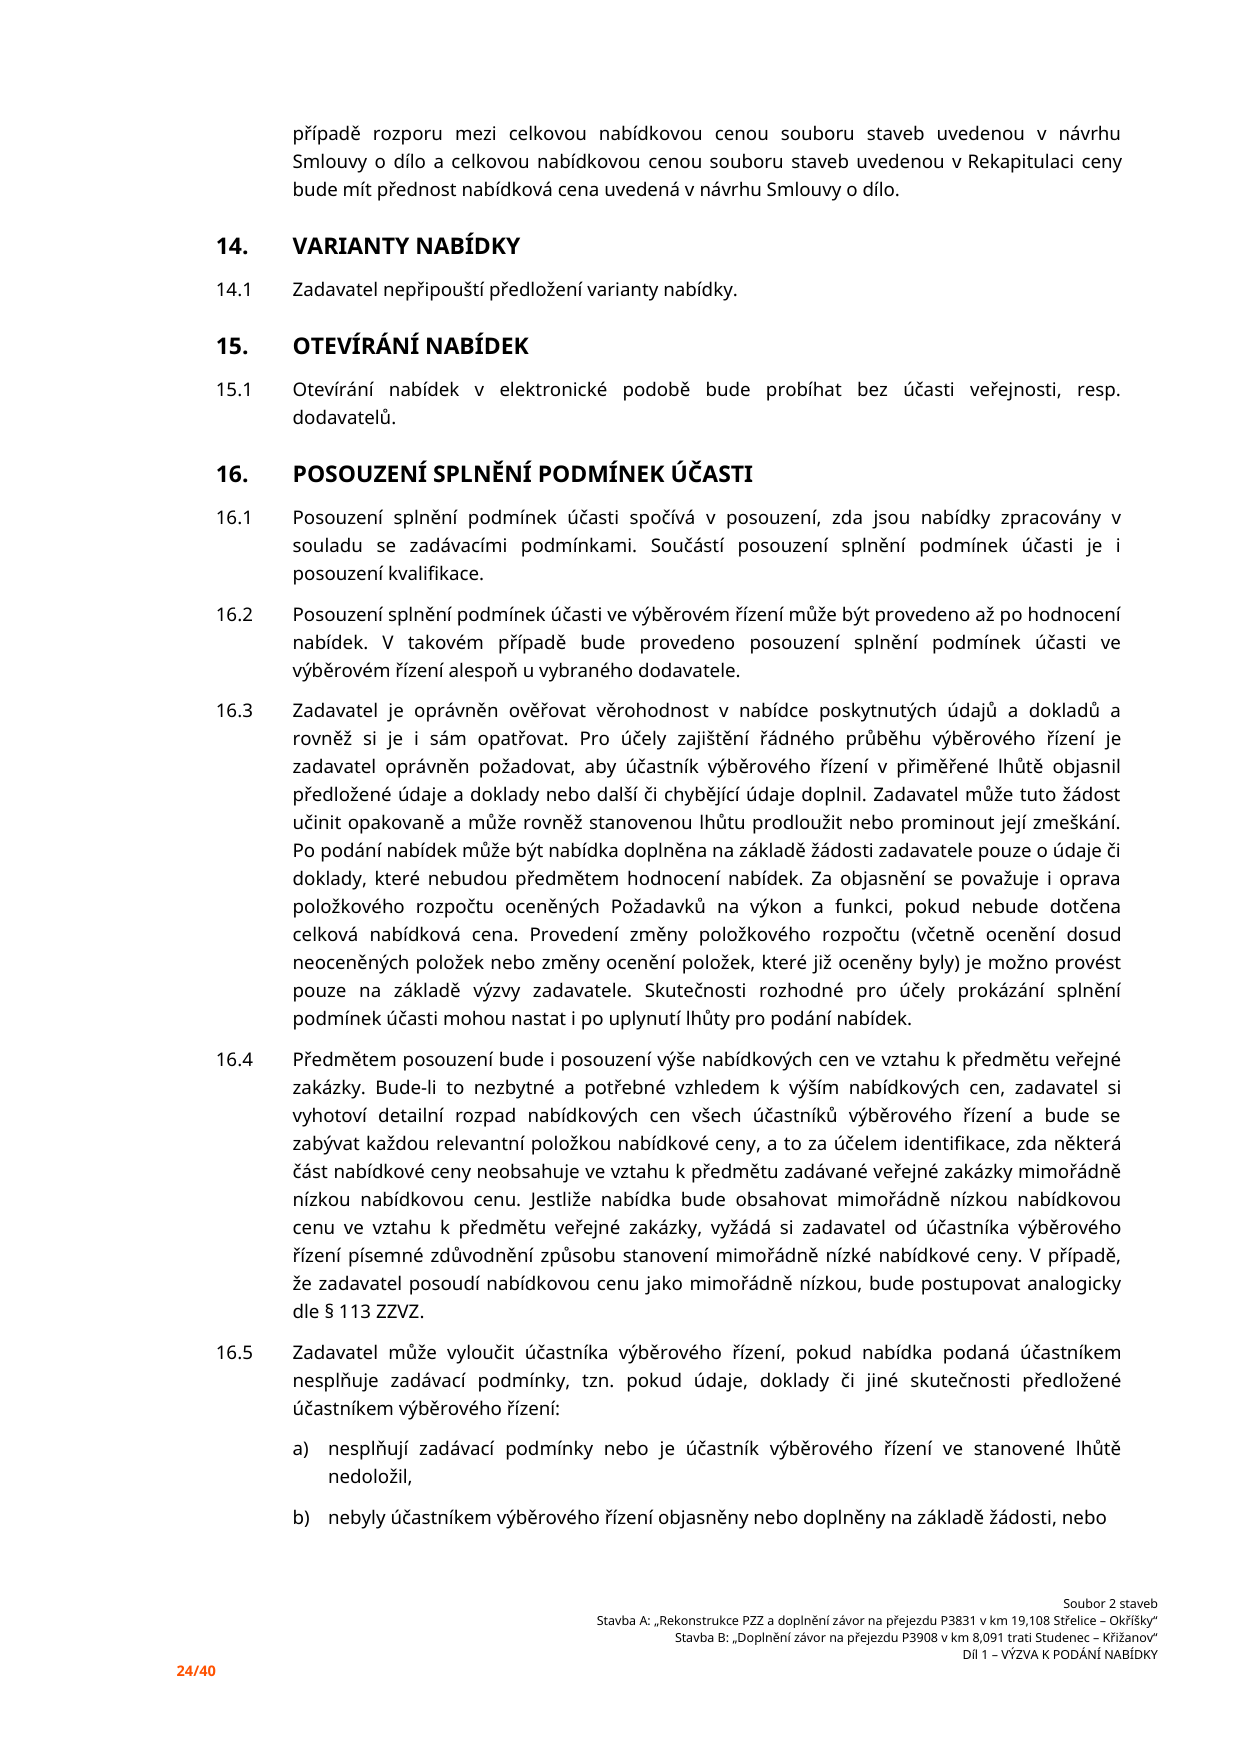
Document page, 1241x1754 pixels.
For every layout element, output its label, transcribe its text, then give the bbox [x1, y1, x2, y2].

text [216, 121, 1122, 202]
text Zadavatel nepřipouští předložení varianty nabídky. [216, 277, 1122, 302]
text Předmětem posouzení bude i posouzení výše nabídkových cen ve vztahu k předmětu veřejné zakázky. Bude-li to nezbytné a potřebné vzhledem k výším nabídkových cen, zadavatel si vyhotoví detailní rozpad nabídkových cen všech účastníků výběrového řízení a bude se zabývat každou relevantní položkou nabídkové ceny, a to za účelem identifikace, zda některá část nabídkové ceny neobsahuje ve vztahu k předmětu zadávané veřejné zakázky mimořádně nízkou nabídkovou cenu. Jestliže nabídka bude obsahovat mimořádně nízkou nabídkovou cenu ve vztahu k předmětu veřejné zakázky, vyžádá si zadavatel od účastníka výběrového řízení písemné zdůvodnění způsobu stanovení mimořádně nízké nabídkové ceny. V případě, že zadavatel posoudí nabídkovou cenu jako mimořádně nízkou, bude postupovat analogicky dle § 113 ZZVZ. [216, 1046, 1122, 1324]
text Posouzení splnění podmínek účasti ve výběrovém řízení může být provedeno až po hodnocení nabídek. V takovém případě bude provedeno posouzení splnění podmínek účasti ve výběrovém řízení alespoň u vybraného dodavatele. [216, 601, 1122, 682]
list nesplňují zadávací podmínky nebo je účastník výběrového řízení ve stanovené lhůtě nedoložil, [292, 1436, 1122, 1489]
text Otevírání nabídek v elektronické podobě bude probíhat bez účasti veřejnosti, resp. dodavatelů. [216, 376, 1122, 430]
text Zadavatel může vyloučit účastníka výběrového řízení, pokud nabídka podaná účastníkem nesplňuje zadávací podmínky, tzn. pokud údaje, doklady či jiné skutečnosti předložené účastníkem výběrového řízení: [216, 1339, 1122, 1421]
text Posouzení splnění podmínek účasti spočívá v posouzení, zda jsou nabídky zpracovány v souladu se zadávacími podmínkami. Součástí posouzení splnění podmínek účasti je i posouzení kvalifikace. [216, 504, 1122, 586]
text VARIANTY NABÍDKY [216, 230, 1122, 261]
list nebyly účastníkem výběrového řízení objasněny nebo doplněny na základě žádosti, nebo [292, 1504, 1122, 1529]
text Zadavatel je oprávněn ověřovat věrohodnost v nabídce poskytnutých údajů a dokladů a rovněž si je i sám opatřovat. Pro účely zajištění řádného průběhu výběrového řízení je zadavatel oprávněn požadovat, aby účastník výběrového řízení v přiměřené lhůtě objasnil předložené údaje a doklady nebo další či chybějící údaje doplnil. Zadavatel může tuto žádost učinit opakovaně a může rovněž stanovenou lhůtu prodloužit nebo prominout její zmeškání. Po podání nabídek může být nabídka doplněna na základě žádosti zadavatele pouze o údaje či doklady, které nebudou předmětem hodnocení nabídek. Za objasnění se považuje i oprava položkového rozpočtu oceněných Požadavků na výkon a funkci, pokud nebude dotčena celková nabídková cena. Provedení změny položkového rozpočtu (včetně ocenění dosud neoceněných položek nebo změny ocenění položek, které již oceněny byly) je možno provést pouze na základě výzvy zadavatele. Skutečnosti rozhodné pro účely prokázání splnění podmínek účasti mohou nastat i po uplynutí lhůty pro podání nabídek. [216, 697, 1122, 1031]
text POSOUZENÍ SPLNĚNÍ PODMÍNEK ÚČASTI [216, 457, 1122, 489]
text OTEVÍRÁNÍ NABÍDEK [216, 329, 1122, 361]
